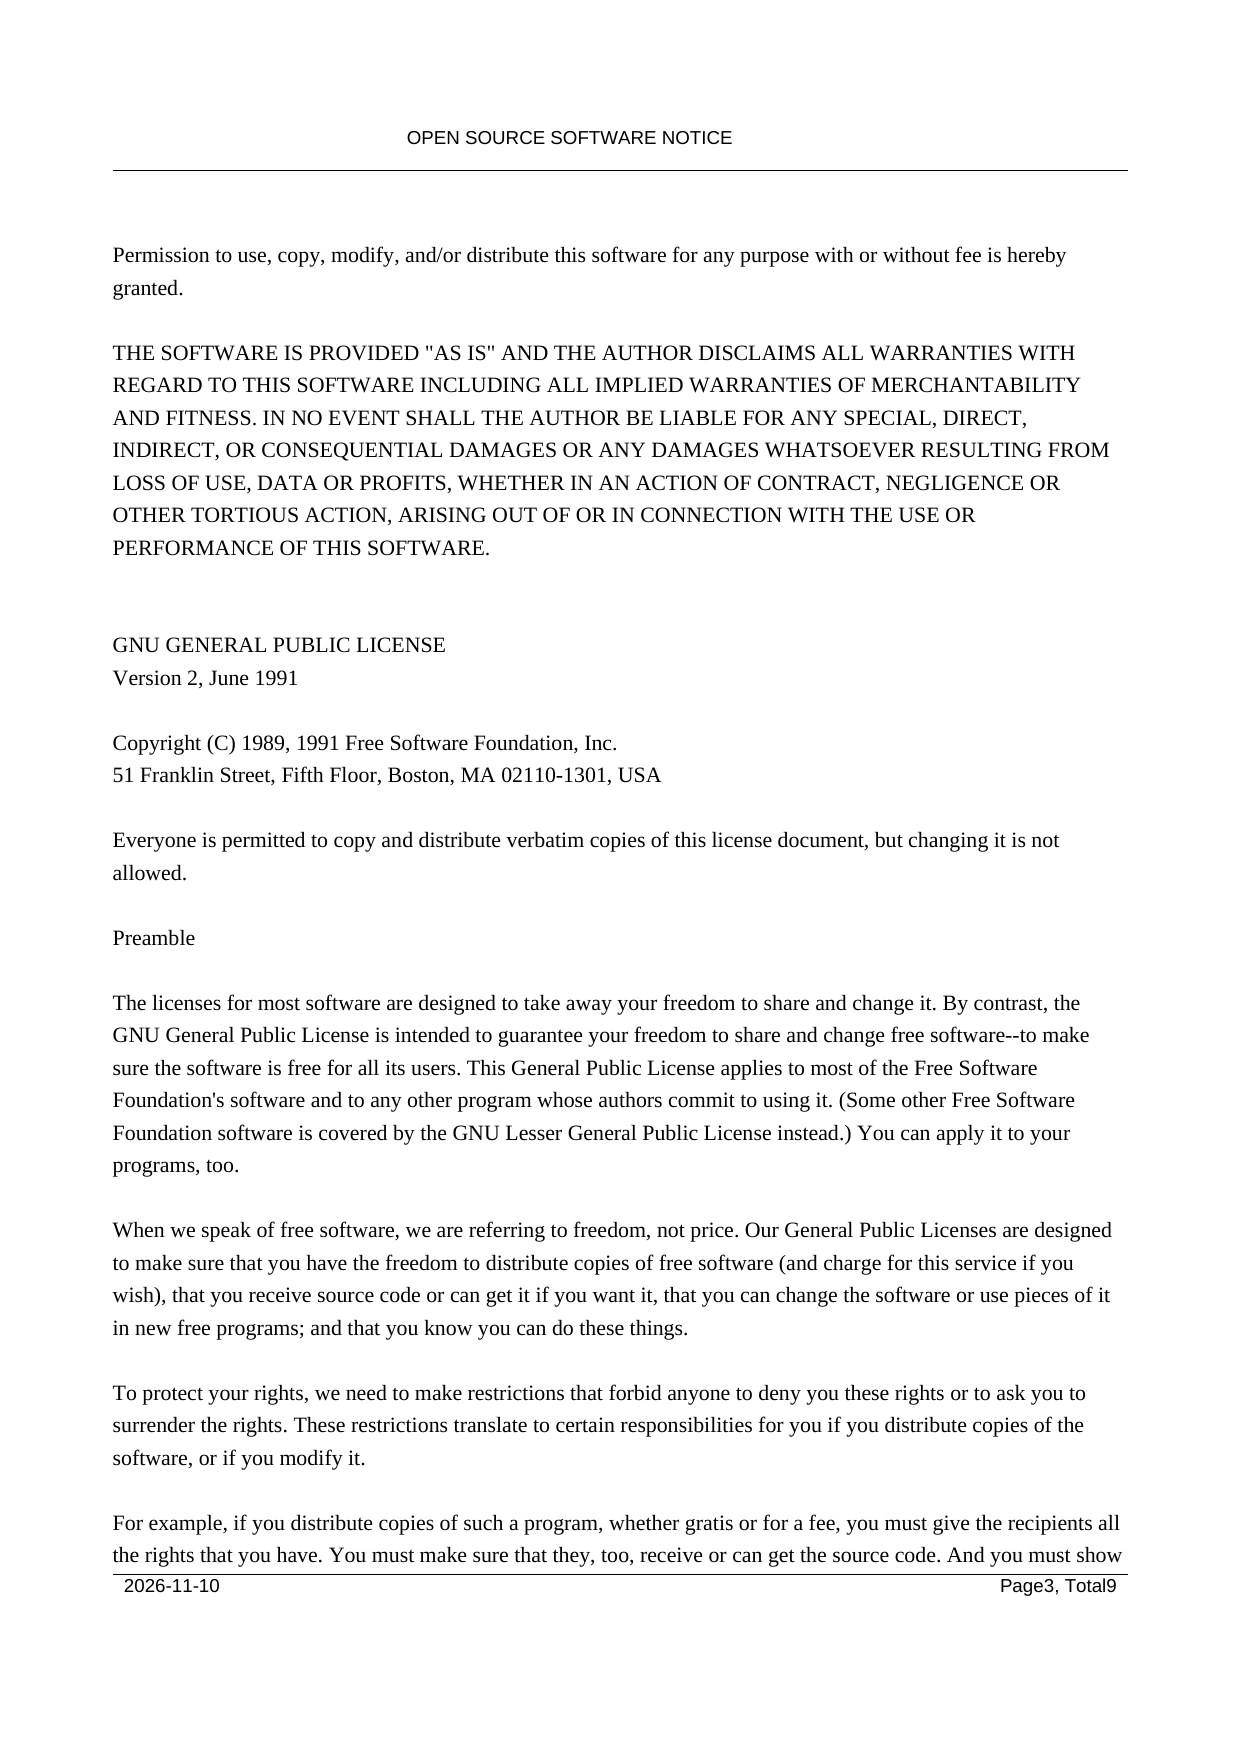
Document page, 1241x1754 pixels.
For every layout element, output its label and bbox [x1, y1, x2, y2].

text [112, 206, 1128, 1571]
